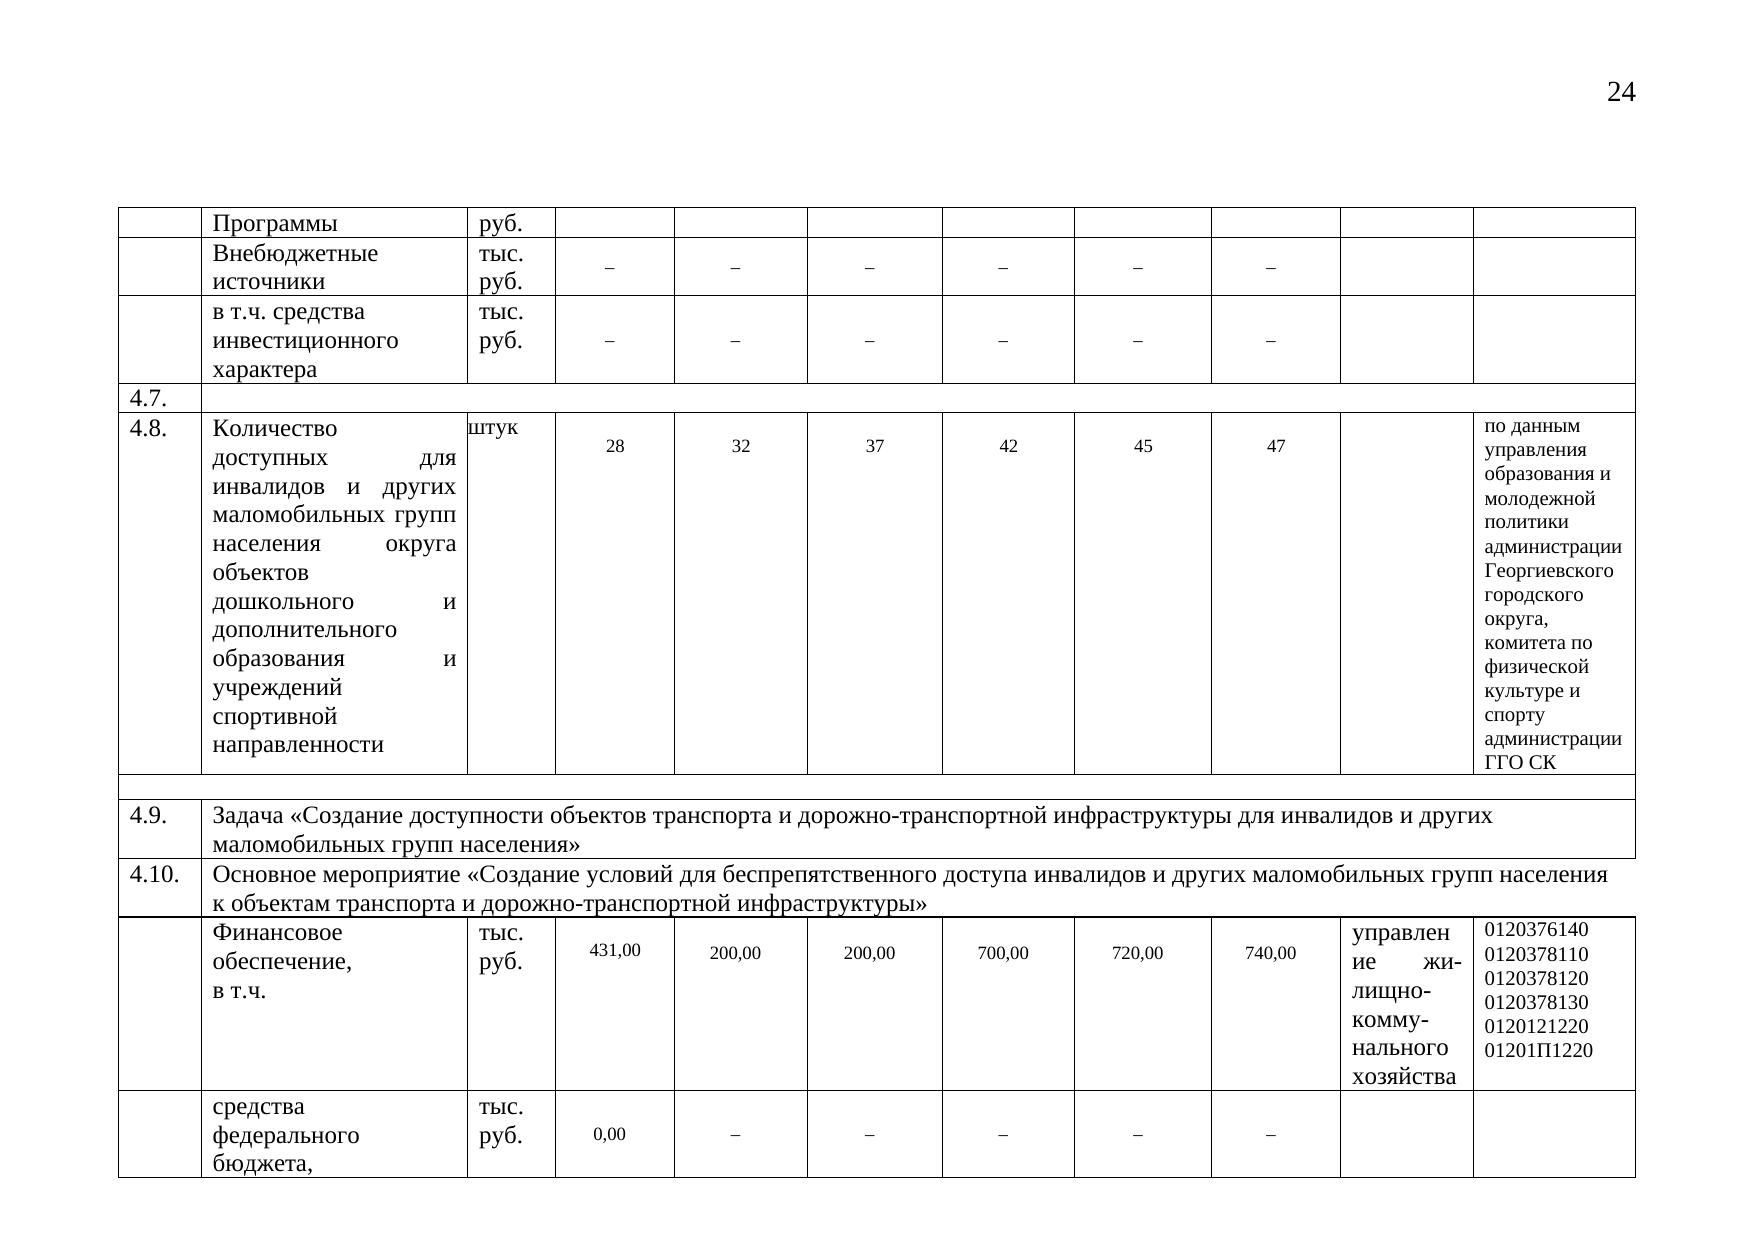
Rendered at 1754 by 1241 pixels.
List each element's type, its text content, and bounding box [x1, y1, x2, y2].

table_cell [1474, 296, 1635, 382]
table_cell – [808, 208, 942, 237]
table_cell 4.10. [119, 859, 201, 916]
table_cell [675, 988, 807, 1090]
table_cell [119, 988, 201, 1090]
table_cell [1341, 1091, 1473, 1177]
table_cell [202, 384, 1635, 412]
table_cell [1341, 208, 1473, 237]
table_cell – [675, 296, 807, 382]
table_cell [1212, 988, 1340, 1090]
table_cell – [1075, 296, 1211, 382]
table_cell тыс. руб. [468, 296, 555, 382]
table_cell Количество доступных для инвалидов и других маломобильных групп населения округа объектов дошкольного и дополнительного образования и учреждений спортивной направленности [202, 413, 467, 774]
table_cell – [556, 208, 674, 237]
table_cell [1341, 413, 1473, 774]
table_cell 200,00 [808, 918, 942, 988]
table_cell [1474, 1091, 1635, 1177]
table_cell [1075, 988, 1211, 1090]
table_cell – [808, 1091, 942, 1177]
table_cell 4.8. [119, 413, 201, 774]
table_cell тыс. руб. [468, 1091, 555, 1177]
table_cell [119, 296, 201, 382]
table_cell – [808, 238, 942, 295]
table_cell [1341, 296, 1473, 382]
table_cell 28 [556, 413, 674, 774]
table_cell – [1075, 238, 1211, 295]
table_cell – [556, 296, 674, 382]
table_cell тыс. руб. [468, 238, 555, 295]
table_cell 4.7. [119, 384, 201, 412]
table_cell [202, 208, 467, 237]
table_cell тыс. руб. [468, 208, 555, 237]
table_cell – [808, 296, 942, 382]
table_cell управление жилищно-коммунального хозяйства [1341, 918, 1473, 1090]
table_cell [1474, 238, 1635, 295]
table_cell – [1075, 208, 1211, 237]
table_cell – [943, 296, 1074, 382]
table_cell – [556, 238, 674, 295]
table_cell 0120376140 0120378110 0120378120 0120378130 0120121220 01201П1220 [1474, 918, 1635, 1090]
table_cell – [675, 208, 807, 237]
table_cell – [943, 1091, 1074, 1177]
table_cell 4.9. [119, 800, 201, 858]
table_cell – [675, 1091, 807, 1177]
table_cell Основное мероприятие «Создание условий для беспрепятственного доступа инвалидов и других маломобильных групп населения к объектам транспорта и дорожно-транспортной инфраструктуры» [202, 859, 1636, 916]
table_cell – [1212, 296, 1340, 382]
table_cell [1341, 238, 1473, 295]
table_cell – [675, 238, 807, 295]
table_cell [1474, 208, 1635, 237]
table_cell 37 [808, 413, 942, 774]
table_cell [943, 988, 1074, 1090]
table_cell 200,00 [675, 918, 807, 988]
table_cell 42 [943, 413, 1074, 774]
table_cell штук [468, 413, 555, 774]
table_cell 0,00 [556, 1091, 674, 1177]
table_cell [119, 1091, 201, 1177]
table_cell по данным управления образования и молодежной политики администрации Георгиевского городского округа, комитета по физической культуре и спорту администрации ГГО СК [1474, 413, 1635, 774]
table_cell средства федерального бюджета, [202, 1091, 467, 1177]
table_cell – [1212, 1091, 1340, 1177]
table_cell 431,00 [556, 918, 674, 988]
table_cell [119, 238, 201, 295]
table_cell в т.ч. средства инвестиционного характера [202, 296, 467, 382]
table_cell 720,00 [1075, 918, 1211, 988]
table_cell 47 [1212, 413, 1340, 774]
table_cell [119, 208, 201, 237]
table_cell – [943, 208, 1074, 237]
table_cell [808, 988, 942, 1090]
table_cell [119, 775, 1635, 799]
table_cell Финансовое обеспечение, в т.ч. [202, 918, 467, 1090]
table_cell 700,00 [943, 918, 1074, 988]
table_cell 32 [675, 413, 807, 774]
table_cell 45 [1075, 413, 1211, 774]
table_cell [119, 918, 201, 988]
table_cell Задача «Создание доступности объектов транспорта и дорожно-транспортной инфраструктуры для инвалидов и других маломобильных групп населения» [202, 800, 1635, 858]
table_cell [556, 988, 674, 1090]
table_cell – [1075, 1091, 1211, 1177]
table_cell – [1212, 208, 1340, 237]
table_cell тыс. руб. [468, 918, 555, 1090]
table_cell – [943, 238, 1074, 295]
table_cell Внебюджетные источники [202, 238, 467, 295]
table_cell 740,00 [1212, 918, 1340, 988]
table_cell – [1212, 238, 1340, 295]
